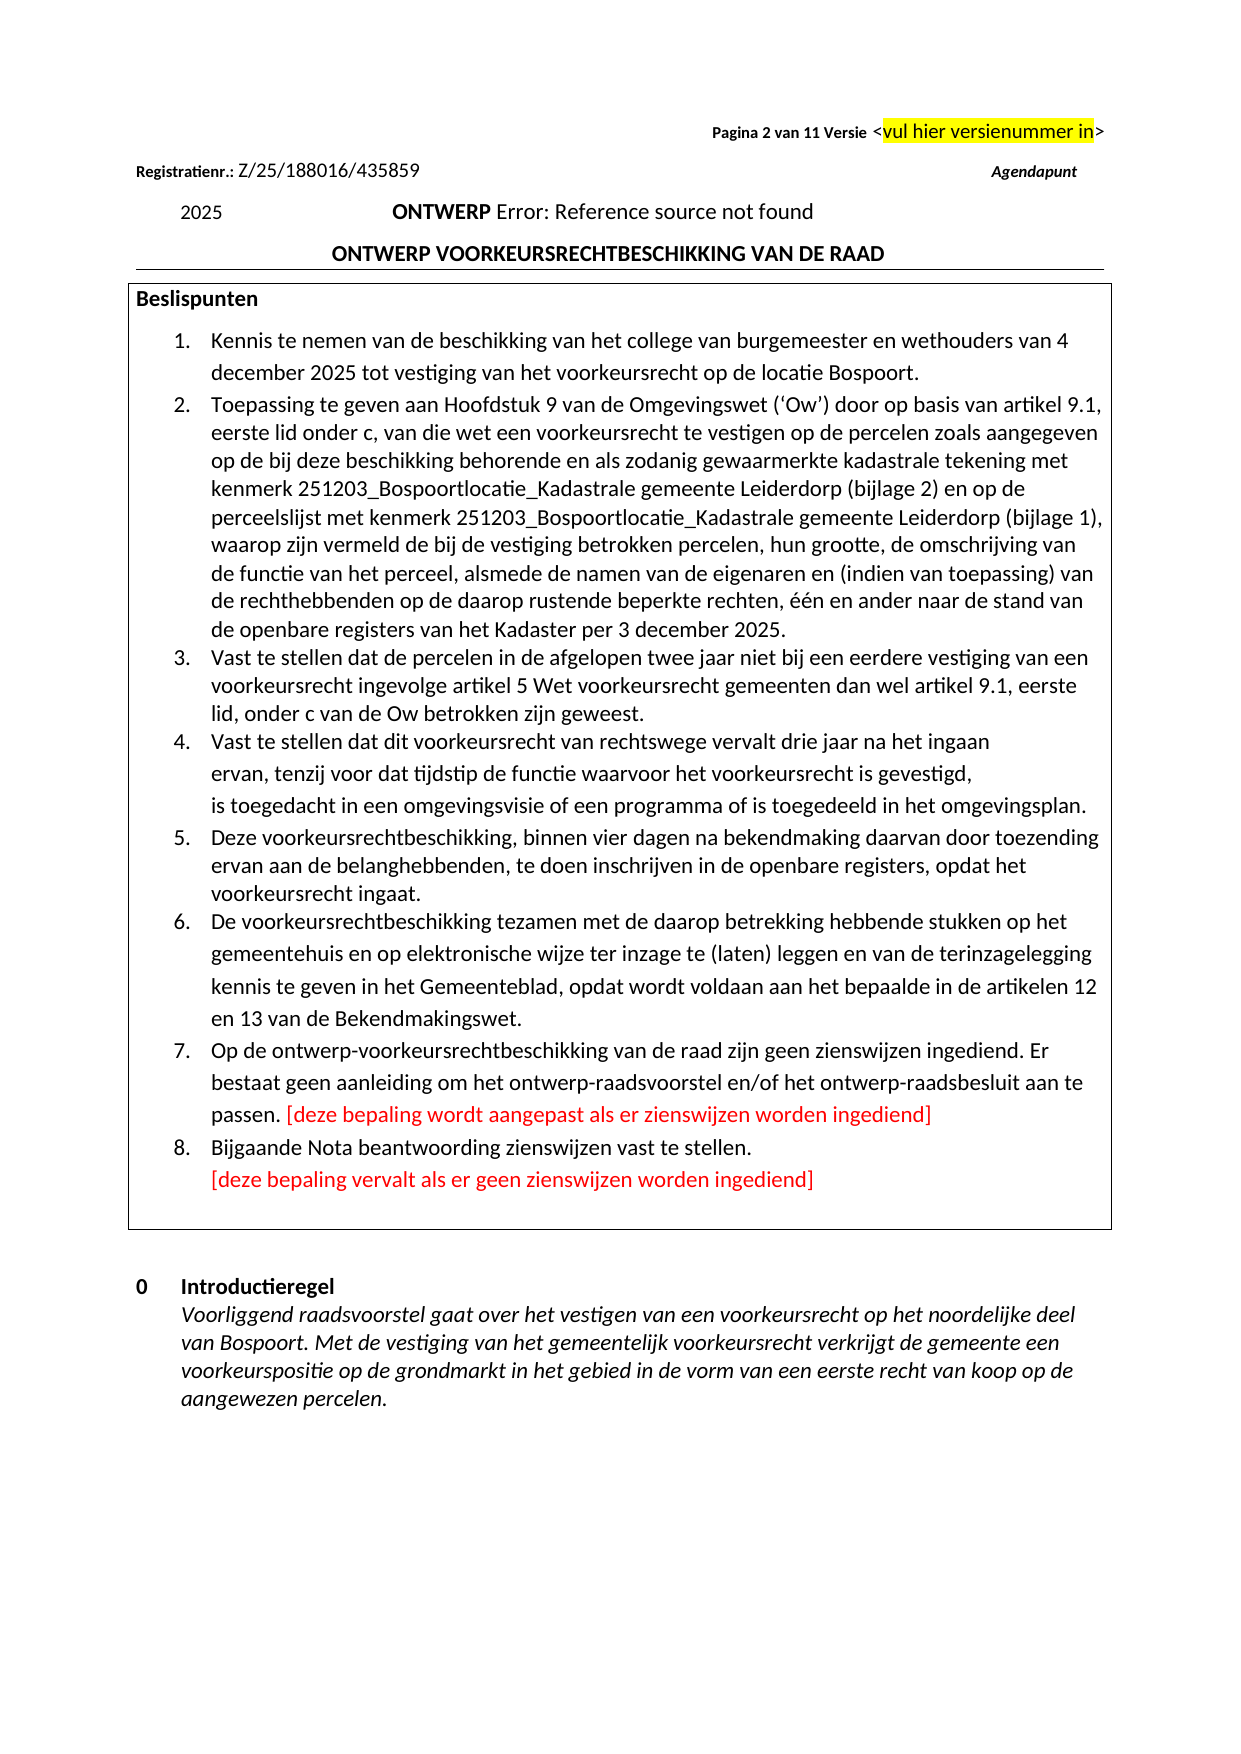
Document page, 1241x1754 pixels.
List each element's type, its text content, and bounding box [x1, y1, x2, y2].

table_header Beslispunten Kennis te nemen van de beschikking van het college van burgemeester en wethouders van 4 december 2025 tot vestiging van het voorkeursrecht op de locatie Bospoort. Toepassing te geven aan Hoofdstuk 9 van de Omgevingswet (‘Ow’) door op basis van artikel 9.1, eerste lid onder c, van die wet een voorkeursrecht te vestigen op de percelen zoals aangegeven op de bij deze beschikking behorende en als zodanig gewaarmerkte kadastrale tekening met kenmerk 251203_Bospoortlocatie_Kadastrale gemeente Leiderdorp (bijlage 2) en op de perceelslijst met kenmerk 251203_Bospoortlocatie_Kadastrale gemeente Leiderdorp (bijlage 1), waarop zijn vermeld de bij de vestiging betrokken percelen, hun grootte, de omschrijving van de functie van het perceel, alsmede de namen van de eigenaren en (indien van toepassing) van de rechthebbenden op de daarop rustende beperkte rechten, één en ander naar de stand van de openbare registers van het Kadaster per 3 december 2025. Vast te stellen dat de percelen in de afgelopen twee jaar niet bij een eerdere vestiging van een voorkeursrecht ingevolge artikel 5 Wet voorkeursrecht gemeenten dan wel artikel 9.1, eerste lid, onder c van de Ow betrokken zijn geweest. Vast te stellen dat dit voorkeursrecht van rechtswege vervalt drie jaar na het ingaan ervan, tenzij voor dat tijdstip de functie waarvoor het voorkeursrecht is gevestigd, is toegedacht in een omgevingsvisie of een programma of is toegedeeld in het omgevingsplan. Deze voorkeursrechtbeschikking, binnen vier dagen na bekendmaking daarvan door toezending ervan aan de belanghebbenden, te doen inschrijven in de openbare registers, opdat het voorkeursrecht ingaat. De voorkeursrechtbeschikking tezamen met de daarop betrekking hebbende stukken op het gemeentehuis en op elektronische wijze ter inzage te (laten) leggen en van de terinzagelegging kennis te geven in het Gemeenteblad, opdat wordt voldaan aan het bepaalde in de artikelen 12 en 13 van de Bekendmakingswet. Op de ontwerp-voorkeursrechtbeschikking van de raad zijn geen zienswijzen ingediend. Er bestaat geen aanleiding om het ontwerp-raadsvoorstel en/of het ontwerp-raadsbesluit aan te passen. [deze bepaling wordt aangepast als er zienswijzen worden ingediend] Bijgaande Nota beantwoording zienswijzen vast te stellen. [deze bepaling vervalt als er geen zienswijzen worden ingediend] [129, 284, 1111, 1229]
text Voorliggend raadsvoorstel gaat over het vestigen van een voorkeursrecht op het noordelijke deel van Bospoort. Met de vestiging van het gemeentelijk voorkeursrecht verkrijgt de gemeente een voorkeurspositie op de grondmarkt in het gebied in de vorm van een eerste recht van koop op de aangewezen percelen. [181, 1300, 1104, 1412]
subtitle 0 Introductieregel [136, 1272, 1104, 1300]
